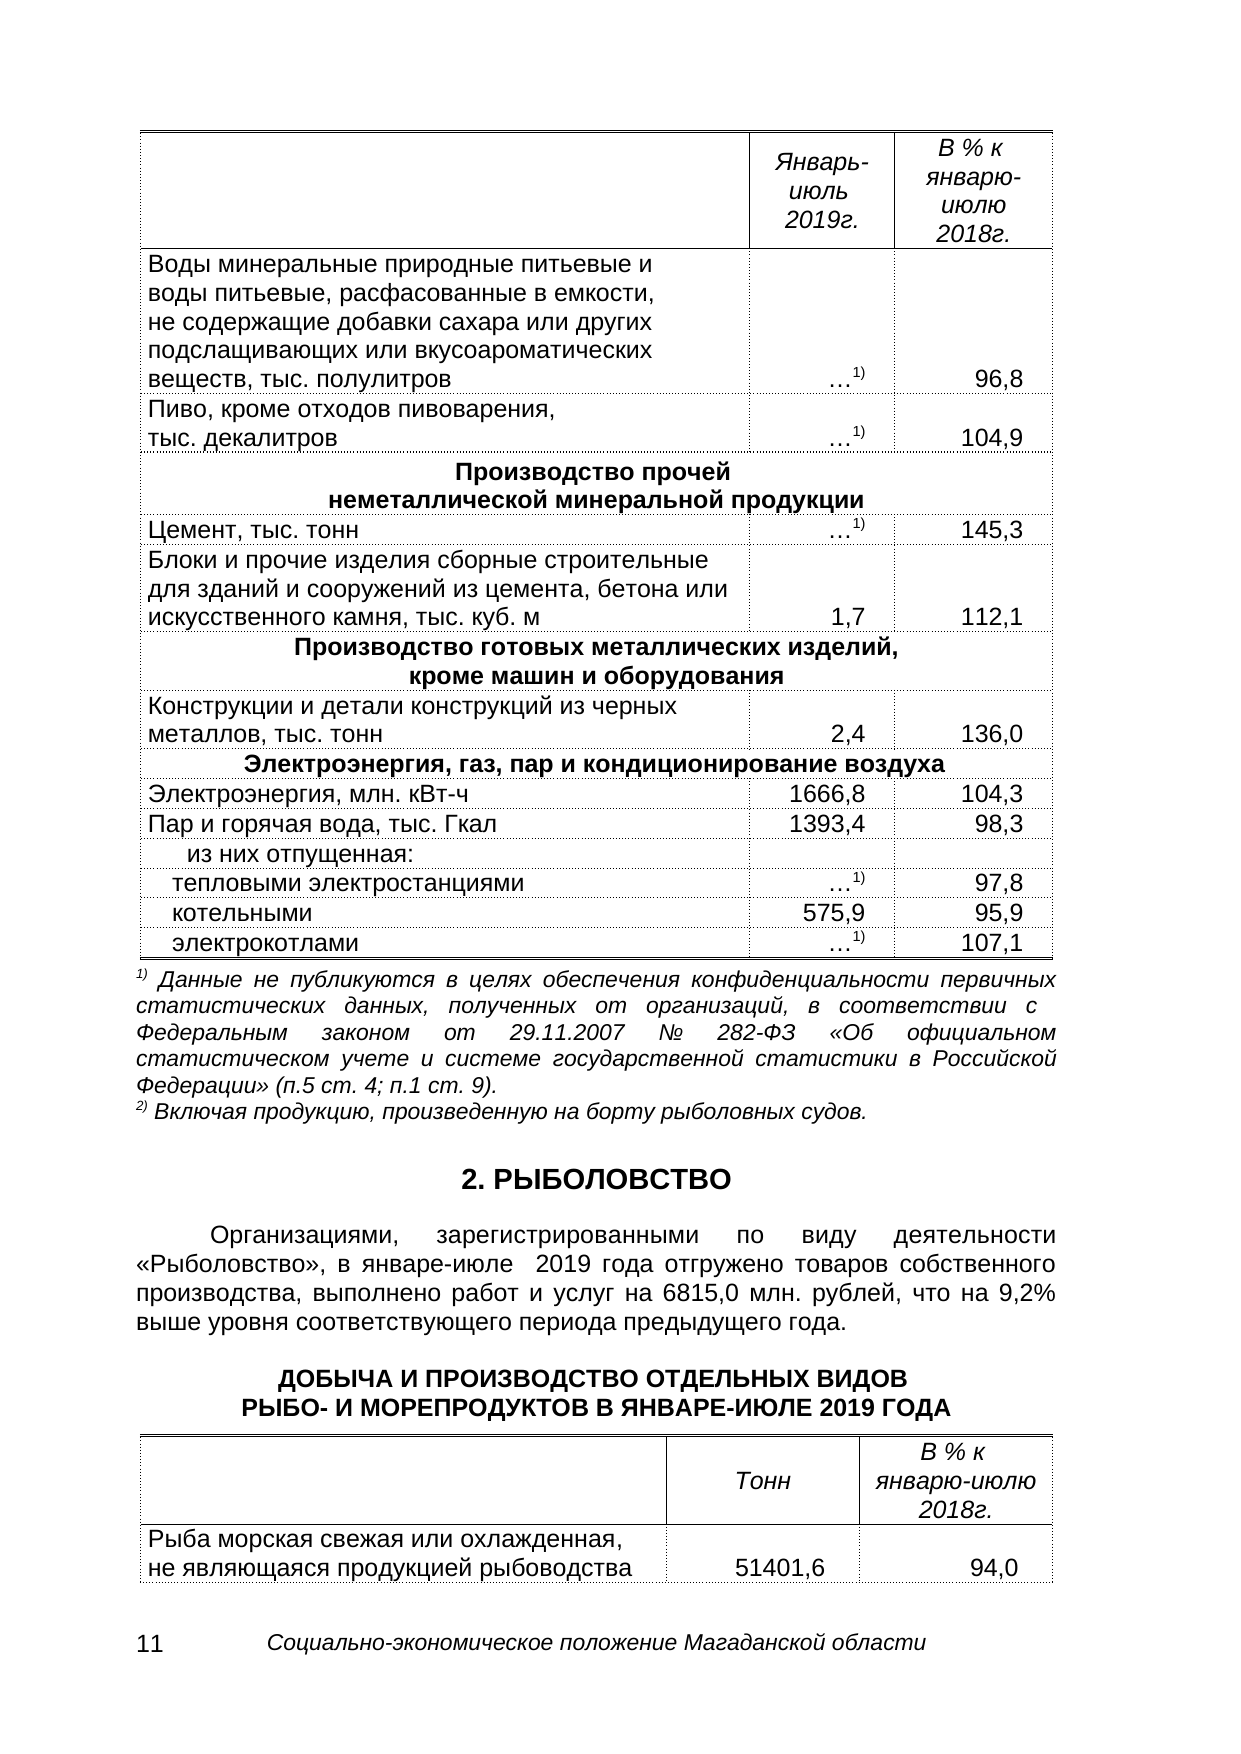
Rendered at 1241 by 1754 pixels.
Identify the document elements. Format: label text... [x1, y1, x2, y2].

table_cell …1) [750, 927, 895, 957]
table_cell [895, 838, 1052, 867]
table_cell 96,8 [895, 249, 1052, 393]
text 1) Данные не публикуются в целях обеспечения конфиденциальности первичных статистических данных, полученных от организаций, в соответствии с Федеральным законом от 29.11.2007 № 282-ФЗ «Об официальном статистическом учете и системе государственной статистики в Российской Федерации» (п.5 ст. 4; п.1 ст. 9). [136, 966, 1057, 1098]
table_cell 98,3 [895, 808, 1052, 838]
table_cell Производство прочей неметаллической минеральной продукции [140, 451, 1052, 514]
table_cell 95,9 [895, 897, 1052, 927]
text Организациями, зарегистрированными по виду деятельности «Рыболовство», в январе-июле 2019 года отгружено товаров собственного производства, выполнено работ и услуг на 6815,0 млн. рублей, что на 9,2% выше уровня соответствующего периода предыдущего года. [136, 1220, 1057, 1335]
table_cell электрокотлами [140, 927, 750, 957]
table_cell [750, 838, 895, 867]
table_cell 94,0 [859, 1525, 1052, 1582]
table_header [140, 133, 749, 248]
table_header В % к январю-июлю 2018г. [860, 1437, 1052, 1523]
table_cell Электроэнергия, газ, пар и кондиционирование воздуха [140, 748, 1052, 778]
table_cell Воды минеральные природные питьевые и воды питьевые, расфасованные в емкости, не содержащие добавки сахара или других подслащивающих или вкусоароматических веществ, тыс. полулитров [140, 249, 750, 393]
table_cell Блоки и прочие изделия сборные строительные для зданий и сооружений из цемента, бетона или искусственного камня, тыс. куб. м [140, 544, 750, 631]
table_cell Цемент, тыс. тонн [140, 514, 750, 544]
table_cell 104,9 [895, 393, 1052, 451]
table_cell …1) [750, 393, 895, 451]
table_header В % к январю-июлю 2018г. [895, 133, 1052, 248]
table_cell Пиво, кроме отходов пивоварения, тыс. декалитров [140, 393, 750, 451]
subtitle 2. РЫБОЛОВСТВО [136, 1162, 1057, 1195]
table_cell 575,9 [750, 897, 895, 927]
text 2) Включая продукцию, произведенную на борту рыболовных судов. [136, 1098, 1057, 1124]
table_cell из них отпущенная: [140, 838, 750, 867]
table_cell Электроэнергия, млн. кВт-ч [140, 778, 750, 808]
table_cell 107,1 [895, 927, 1052, 957]
table_cell 104,3 [895, 778, 1052, 808]
table_cell 51401,6 [666, 1525, 859, 1582]
table_cell 136,0 [895, 690, 1052, 748]
table_cell Производство готовых металлических изделий, кроме машин и оборудования [140, 631, 1052, 690]
table_cell 145,3 [895, 514, 1052, 544]
table_cell 1666,8 [750, 778, 895, 808]
table_header [140, 1437, 666, 1523]
text добычА и производствО отдельных видов рыбо- и морепродуктов в январе-ИЮле 2019 года [136, 1364, 1057, 1422]
table_cell Пар и горячая вода, тыс. Гкал [140, 808, 750, 838]
table_header Тонн [667, 1437, 859, 1523]
table_cell 1,7 [750, 544, 895, 631]
table_header Январь-июль 2019г. [750, 133, 894, 248]
table_cell 112,1 [895, 544, 1052, 631]
table_cell Конструкции и детали конструкций из черных металлов, тыс. тонн [140, 690, 750, 748]
table_cell 1393,4 [750, 808, 895, 838]
table_cell …1) [750, 249, 895, 393]
table_cell 97,8 [895, 868, 1052, 897]
table_cell тепловыми электростанциями [140, 868, 750, 897]
table_cell …1) [750, 868, 895, 897]
table_cell Рыба морская свежая или охлажденная, не являющаяся продукцией рыбоводства [140, 1525, 666, 1582]
table_cell 2,4 [750, 690, 895, 748]
table_cell котельными [140, 897, 750, 927]
table_cell …1) [750, 514, 895, 544]
